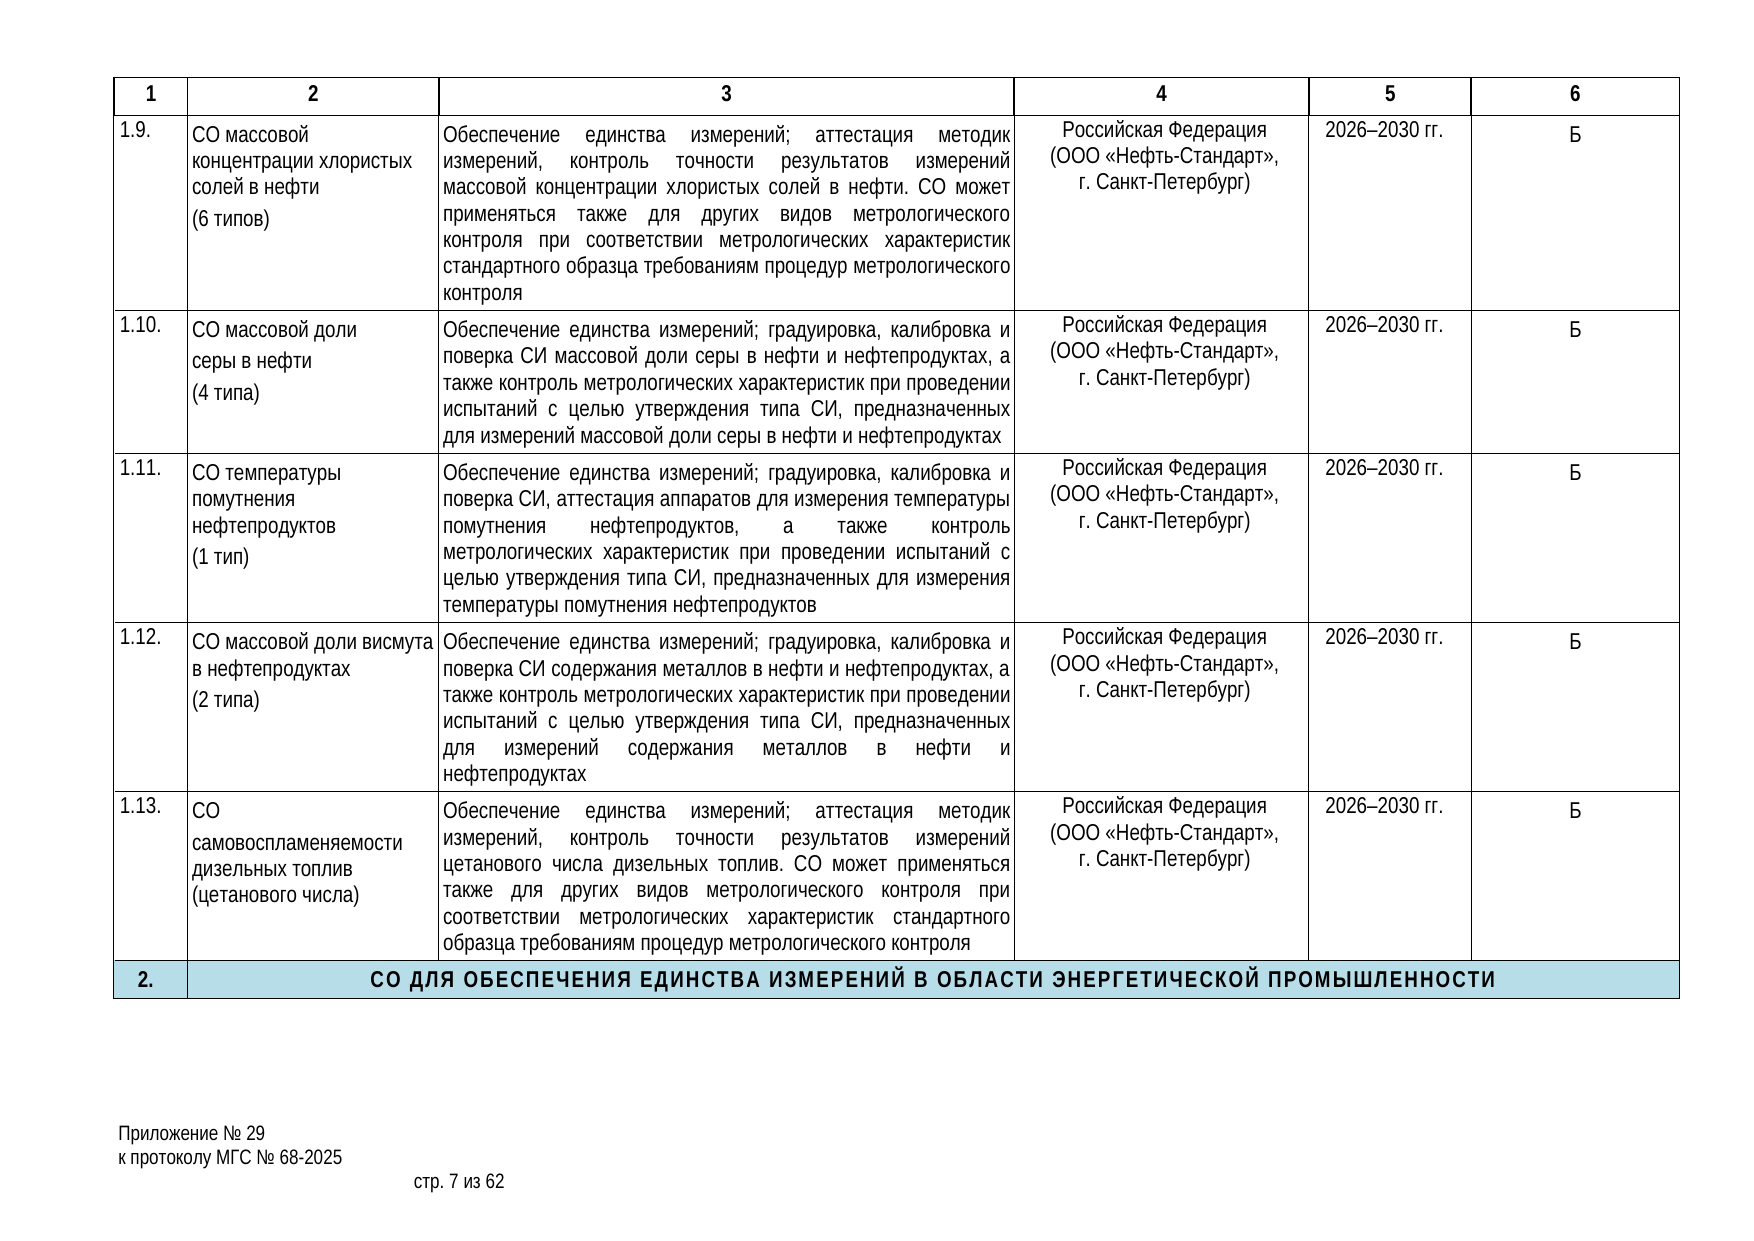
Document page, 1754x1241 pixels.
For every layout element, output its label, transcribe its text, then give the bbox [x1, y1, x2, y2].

table_cell СО температуры помутнения нефтепродуктов (1 тип) [188, 454, 438, 622]
table_cell Б [1472, 116, 1679, 310]
table_cell Российская Федерация (ООО «Нефть-Стандарт», г. Санкт-Петербург) [1015, 454, 1308, 622]
table_cell Обеспечение единства измерений; градуировка, калибровка и поверка СИ содержания металлов в нефти и нефтепродуктах, а также контроль метрологических характеристик при проведении испытаний с целью утверждения типа СИ, предназначенных для измерений содержания металлов в нефти и нефтепродуктах [439, 623, 1014, 791]
table_header 6 [1472, 78, 1679, 114]
table_cell 2026–2030 гг. [1309, 454, 1471, 622]
table_header 5 [1310, 78, 1470, 114]
table_cell [114, 310, 187, 453]
table_cell Обеспечение единства измерений; аттестация методик измерений, контроль точности результатов измерений массовой концентрации хлористых солей в нефти. СО может применяться также для других видов метрологического контроля при соответствии метрологических характеристик стандартного образца требованиям процедур метрологического контроля [439, 116, 1014, 310]
table_cell [114, 116, 187, 310]
table_cell Б [1472, 311, 1679, 453]
table_cell Б [1472, 454, 1679, 622]
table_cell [1015, 116, 1308, 310]
table_cell СО массовой концентрации хлористых солей в нефти (6 типов) [188, 116, 438, 310]
table_header 4 [1015, 78, 1308, 114]
table_cell 2026–2030 гг. [1309, 311, 1471, 453]
table_cell 2026–2030 гг. [1309, 116, 1471, 310]
table_cell Обеспечение единства измерений; аттестация методик измерений, контроль точности результатов измерений цетанового числа дизельных топлив. СО может применяться также для других видов метрологического контроля при соответствии метрологических характеристик стандартного образца требованиям процедур метрологического контроля [439, 792, 1014, 960]
table_cell СО массовой доли серы в нефти (4 типа) [188, 311, 438, 453]
table_cell Российская Федерация (ООО «Нефть-Стандарт», г. Санкт-Петербург) [1015, 311, 1308, 453]
table_cell 2026–2030 гг. [1309, 623, 1471, 791]
table_header 2 [188, 78, 438, 114]
table_cell СО самовоспламеняемости дизельных топлив (цетанового числа) [188, 792, 438, 960]
table_cell [114, 453, 187, 622]
table_cell [114, 622, 187, 791]
table_cell Обеспечение единства измерений; градуировка, калибровка и поверка СИ массовой доли серы в нефти и нефтепродуктах, а также контроль метрологических характеристик при проведении испытаний с целью утверждения типа СИ, предназначенных для измерений массовой доли серы в нефти и нефтепродуктах [439, 311, 1014, 453]
table_cell СО для обеспечения единства измерений в области ЭНЕРГЕТИЧЕСКОЙ ПРОМЫШЛЕННОСТИ [188, 961, 1679, 998]
table_header 3 [440, 78, 1013, 114]
table_cell Российская Федерация (ООО «Нефть-Стандарт», г. Санкт-Петербург) [1015, 623, 1308, 791]
table_cell Б [1472, 623, 1679, 791]
table_cell [114, 960, 187, 998]
table_cell 2026–2030 гг. [1309, 792, 1471, 960]
table_cell [114, 791, 187, 960]
table_cell Российская Федерация (ООО «Нефть-Стандарт», г. Санкт-Петербург) [1015, 792, 1308, 960]
table_header 1 [115, 78, 187, 114]
table_cell Б [1472, 792, 1679, 960]
table_cell Обеспечение единства измерений; градуировка, калибровка и поверка СИ, аттестация аппаратов для измерения температуры помутнения нефтепродуктов, а также контроль метрологических характеристик при проведении испытаний с целью утверждения типа СИ, предназначенных для измерения температуры помутнения нефтепродуктов [439, 454, 1014, 622]
table_cell СО массовой доли висмута в нефтепродуктах (2 типа) [188, 623, 438, 791]
